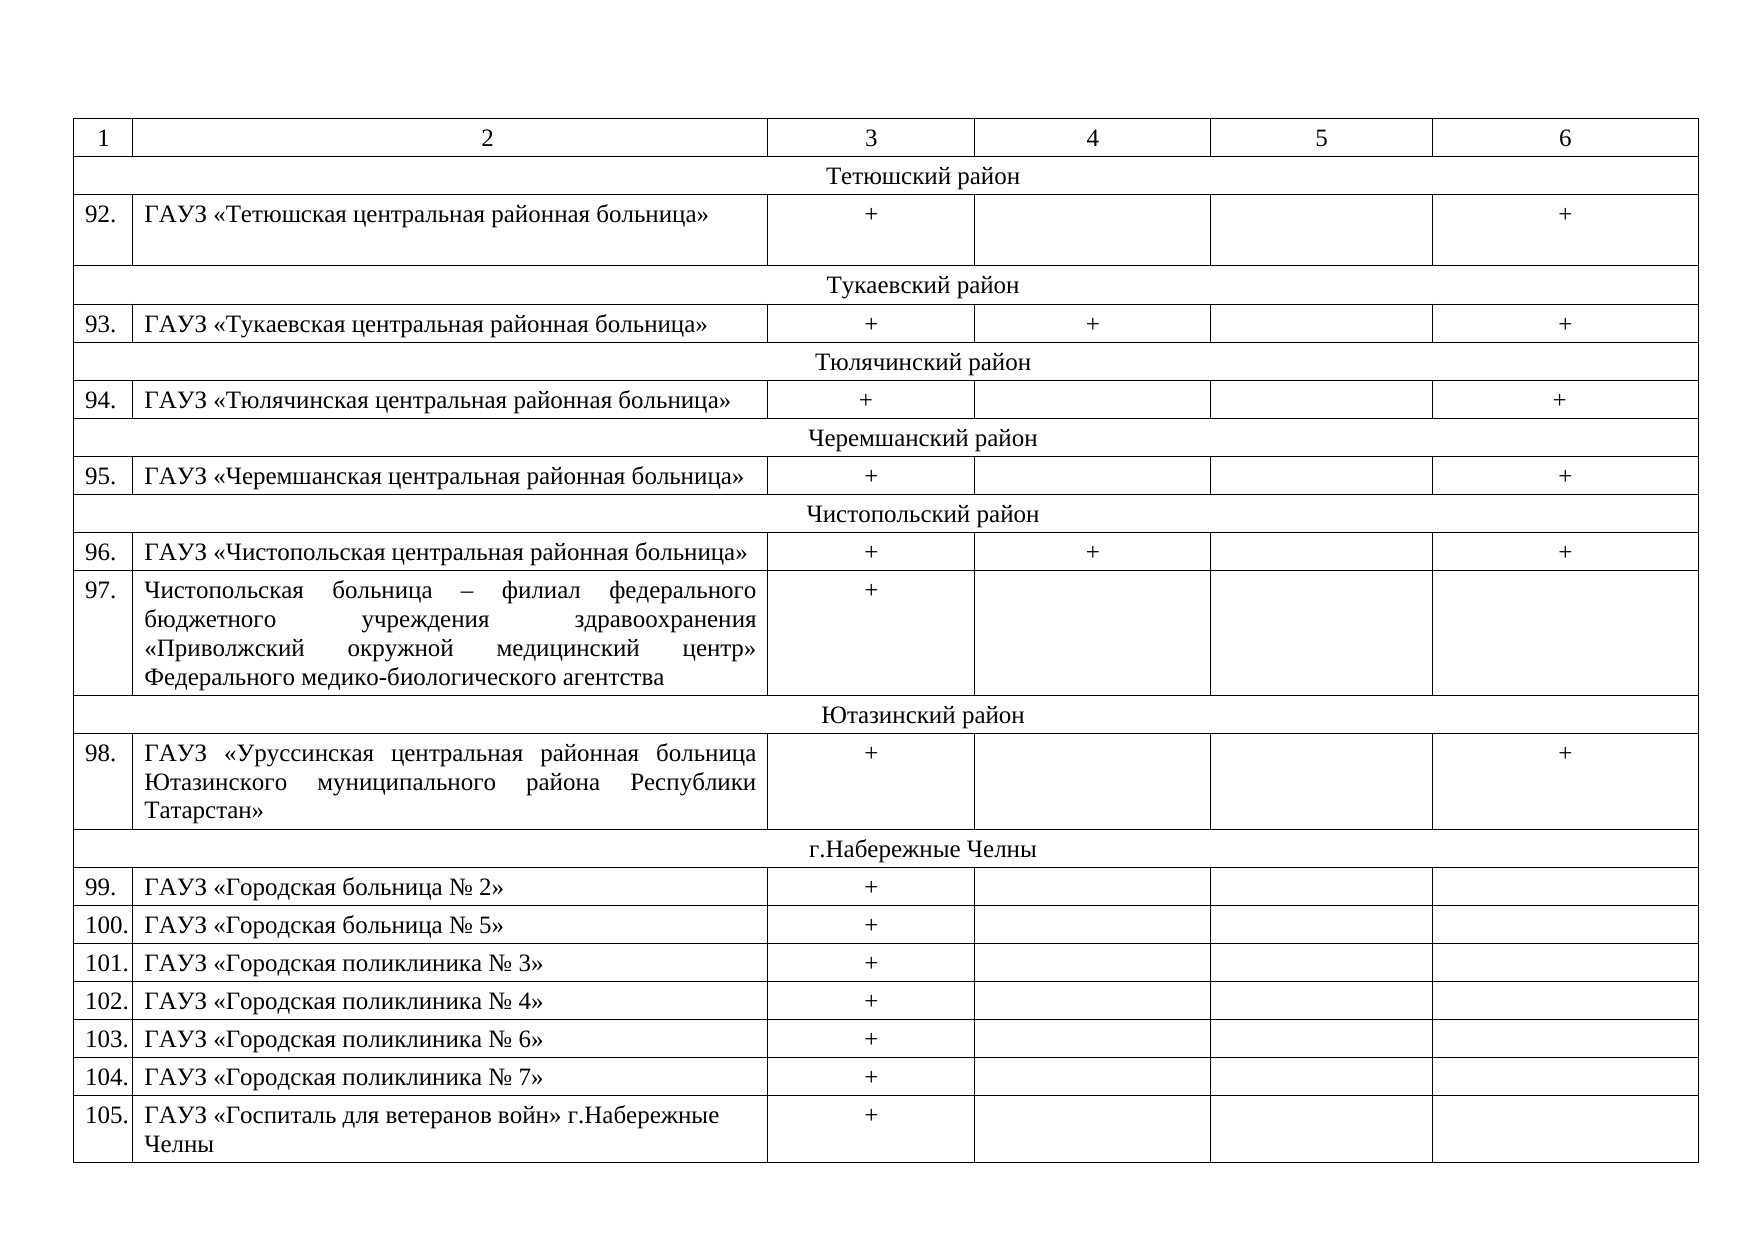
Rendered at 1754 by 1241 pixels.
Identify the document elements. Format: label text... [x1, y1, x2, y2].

table_header 1 [74, 119, 132, 156]
table_cell + [768, 381, 974, 418]
table_cell + [1433, 734, 1698, 828]
table_cell ГАУЗ «Городская больница № 2» [133, 868, 767, 905]
table_cell + [768, 982, 974, 1019]
table_cell [1211, 1096, 1432, 1162]
table_cell [975, 1020, 1210, 1057]
table_header 5 [1211, 119, 1432, 156]
table_cell + [975, 305, 1210, 342]
table_cell [975, 381, 1210, 418]
table_cell [1433, 1020, 1698, 1057]
table_header 2 [133, 119, 767, 156]
table_cell + [768, 571, 974, 695]
table_cell [74, 734, 132, 828]
table_cell [1211, 533, 1432, 570]
table_cell [74, 1096, 132, 1162]
table_cell [74, 305, 132, 342]
table_cell [74, 571, 132, 695]
table_cell ГАУЗ «Городская поликлиника № 6» [133, 1020, 767, 1057]
table_cell [975, 734, 1210, 828]
table_cell Тюлячинский район [74, 343, 1698, 380]
table_cell ГАУЗ «Городская поликлиника № 7» [133, 1058, 767, 1095]
table_cell + [768, 868, 974, 905]
table_cell [1211, 1020, 1432, 1057]
table_cell [1211, 1058, 1432, 1095]
table_cell [74, 868, 132, 905]
table_cell [74, 1020, 132, 1057]
table_cell ГАУЗ «Городская поликлиника № 3» [133, 944, 767, 981]
table_cell [975, 982, 1210, 1019]
table_cell [74, 195, 132, 265]
table_cell + [768, 1096, 974, 1162]
table_cell [74, 982, 132, 1019]
table_cell г.Набережные Челны [74, 830, 1698, 867]
table_cell [975, 571, 1210, 695]
table_cell + [1433, 381, 1698, 418]
table_cell [1211, 906, 1432, 943]
table_cell [1433, 906, 1698, 943]
table_cell + [768, 944, 974, 981]
table_cell ГАУЗ «Городская больница № 5» [133, 906, 767, 943]
table_cell + [768, 1058, 974, 1095]
table_header 4 [975, 119, 1210, 156]
table_cell [975, 195, 1210, 265]
table_cell [1211, 195, 1432, 265]
table_cell ГАУЗ «Тукаевская центральная районная больница» [133, 305, 767, 342]
table_cell ГАУЗ «Черемшанская центральная районная больница» [133, 457, 767, 494]
table_cell [74, 381, 132, 418]
table_cell ГАУЗ «Уруссинская центральная районная больница Ютазинского муниципального района Республики Татарстан» [133, 734, 767, 828]
table_cell + [768, 305, 974, 342]
table_cell + [768, 195, 974, 265]
table_cell Тукаевский район [74, 266, 1698, 303]
table_cell [975, 457, 1210, 494]
table_cell [74, 906, 132, 943]
table_cell [1211, 734, 1432, 828]
table_cell + [1433, 457, 1698, 494]
table_cell [1433, 571, 1698, 695]
table_cell [1433, 1058, 1698, 1095]
table_cell Ютазинский район [74, 696, 1698, 733]
table_cell [74, 944, 132, 981]
table_cell Тетюшский район [74, 157, 1698, 194]
table_cell [975, 944, 1210, 981]
table_cell ГАУЗ «Городская поликлиника № 4» [133, 982, 767, 1019]
table_cell + [975, 533, 1210, 570]
table_cell ГАУЗ «Чистопольская центральная районная больница» [133, 533, 767, 570]
table_cell + [768, 533, 974, 570]
table_cell [1211, 457, 1432, 494]
table_cell [975, 1096, 1210, 1162]
table_cell [975, 1058, 1210, 1095]
table_cell Чистопольский район [74, 495, 1698, 532]
table_cell [1433, 868, 1698, 905]
table_cell [1211, 305, 1432, 342]
table_cell [975, 906, 1210, 943]
table_cell [1211, 381, 1432, 418]
table_cell + [1433, 305, 1698, 342]
table_cell + [1433, 533, 1698, 570]
table_cell + [768, 734, 974, 828]
table_cell Черемшанский район [74, 419, 1698, 456]
table_cell + [768, 1020, 974, 1057]
table_cell ГАУЗ «Тюлячинская центральная районная больница» [133, 381, 767, 418]
table_cell ГАУЗ «Тетюшская центральная районная больница» [133, 195, 767, 265]
table_cell ГАУЗ «Госпиталь для ветеранов войн» г.Набережные Челны [133, 1096, 767, 1162]
table_cell [74, 1058, 132, 1095]
table_cell [1211, 944, 1432, 981]
table_cell [1211, 868, 1432, 905]
table_cell [74, 533, 132, 570]
table_header 6 [1433, 119, 1698, 156]
table_cell + [768, 906, 974, 943]
table_header 3 [768, 119, 974, 156]
table_cell [1211, 982, 1432, 1019]
table_cell [1433, 1096, 1698, 1162]
table_cell [74, 457, 132, 494]
table_cell [1433, 944, 1698, 981]
table_cell + [1433, 195, 1698, 265]
table_cell + [768, 457, 974, 494]
table_cell [1211, 571, 1432, 695]
table_cell [1433, 982, 1698, 1019]
table_cell Чистопольская больница – филиал федерального бюджетного учреждения здравоохранения «Приволжский окружной медицинский центр» Федерального медико-биологического агентства [133, 571, 767, 695]
table_cell [975, 868, 1210, 905]
